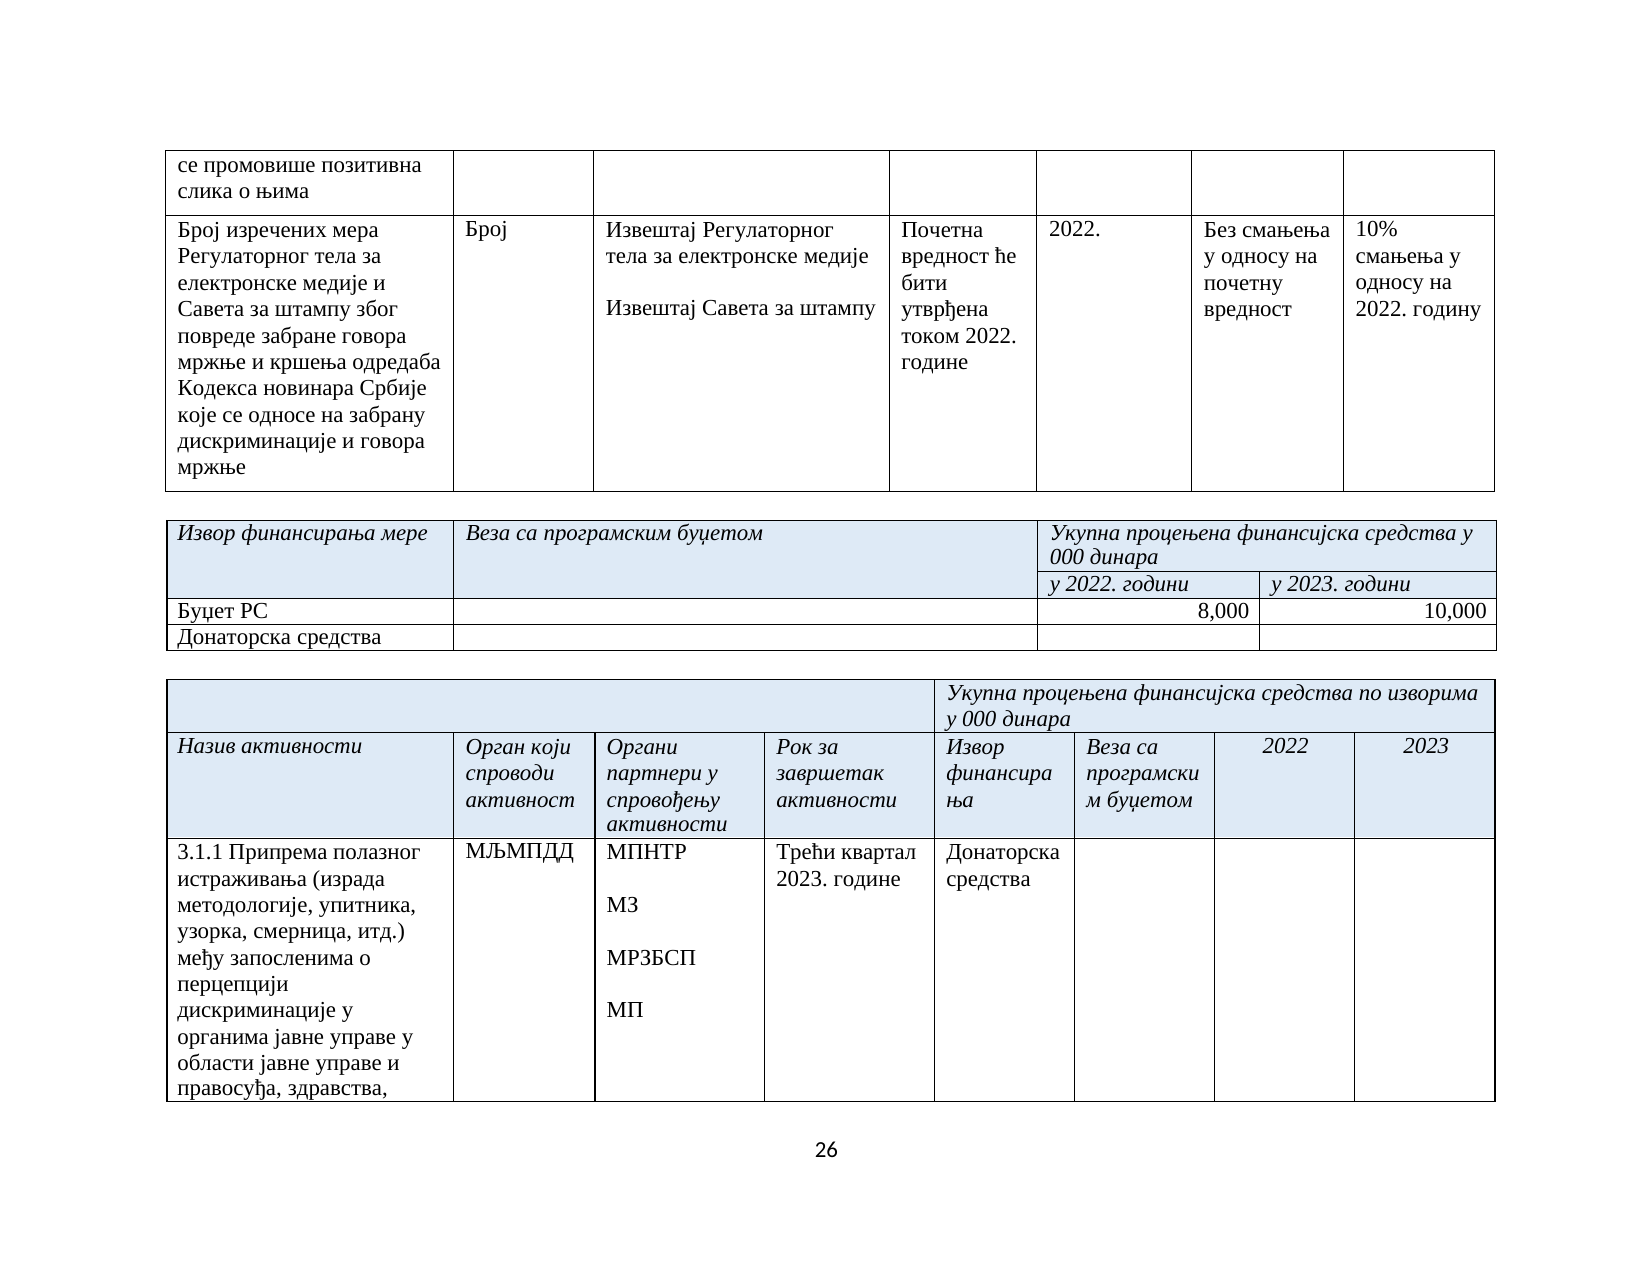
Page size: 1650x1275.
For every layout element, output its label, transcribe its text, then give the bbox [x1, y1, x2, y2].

table_cell 2022 [1215, 733, 1354, 837]
table_cell 8,000 [1038, 599, 1259, 624]
table_cell Број изречених мера Регулаторног тела за електронске медије и Савета за штампу због повреде забране говора мржње и кршења одредаба Кодекса новинара Србије које се односе на забрану дискриминације и говора мржње [166, 216, 453, 491]
table_cell Донаторска средства [168, 625, 453, 650]
table_cell Назив активности [168, 733, 453, 837]
table_cell [454, 625, 1037, 650]
table_cell 2023 [1355, 733, 1494, 837]
table_header Укупна процењена финансијска средства по изворима у 000 динара [935, 680, 1494, 732]
table_cell [1038, 625, 1259, 650]
table_cell Извештај Регулаторног тела за електронске медије Извештај Савета за штампу [594, 216, 889, 491]
table_cell Орган који спроводи активност [454, 733, 594, 837]
table_cell Рок за завршетак активности [765, 733, 934, 837]
table_cell [454, 599, 1037, 624]
table_cell МЉМПДД [454, 839, 594, 1101]
table_header се промовише позитивна слика о њима [166, 151, 453, 215]
table_header [168, 680, 934, 732]
table_cell 10% смањења у односу на 2022. годину [1344, 216, 1494, 491]
table_header [594, 151, 889, 215]
table_cell Извор финансира ња [935, 733, 1074, 837]
table_header Извор финансирања мере [168, 521, 453, 598]
table_cell Буџет РС [168, 599, 453, 624]
table_cell у 2023. години [1260, 572, 1496, 598]
table_cell 3.1.1 Припрема полазног истраживања (израда методологије, упитника, узорка, смерница, итд.) међу запосленима о перцепцији дискриминације у органима јавне управе у области јавне управе и правосуђа, здравства, [168, 839, 453, 1101]
table_cell [1260, 625, 1496, 650]
table_header [1192, 151, 1343, 215]
table_cell [1215, 839, 1354, 1101]
table_cell Број [454, 216, 593, 491]
table_cell Веза са програмски м буџетом [1075, 733, 1214, 837]
table_cell МПНТР МЗ МРЗБСП МП [596, 839, 764, 1101]
table_cell 10,000 [1260, 599, 1496, 624]
table_header [1344, 151, 1494, 215]
table_cell Почетна вредност ће бити утврђена током 2022. године [890, 216, 1036, 491]
table_cell [1075, 839, 1214, 1101]
table_header Веза са програмским буџетом [454, 521, 1037, 598]
table_cell Донаторска средства [935, 839, 1074, 1101]
table_cell [1355, 839, 1494, 1101]
table_cell Органи партнери у спровођењу активности [596, 733, 764, 837]
table_header [454, 151, 593, 215]
table_cell 2022. [1037, 216, 1191, 491]
table_cell Без смањења у односу на почетну вредност [1192, 216, 1343, 491]
table_cell у 2022. години [1038, 572, 1259, 598]
table_header Укупна процењена финансијска средства у 000 динара [1038, 521, 1496, 571]
table_cell Трећи квартал 2023. године [765, 839, 934, 1101]
table_header [890, 151, 1036, 215]
table_header [1037, 151, 1191, 215]
